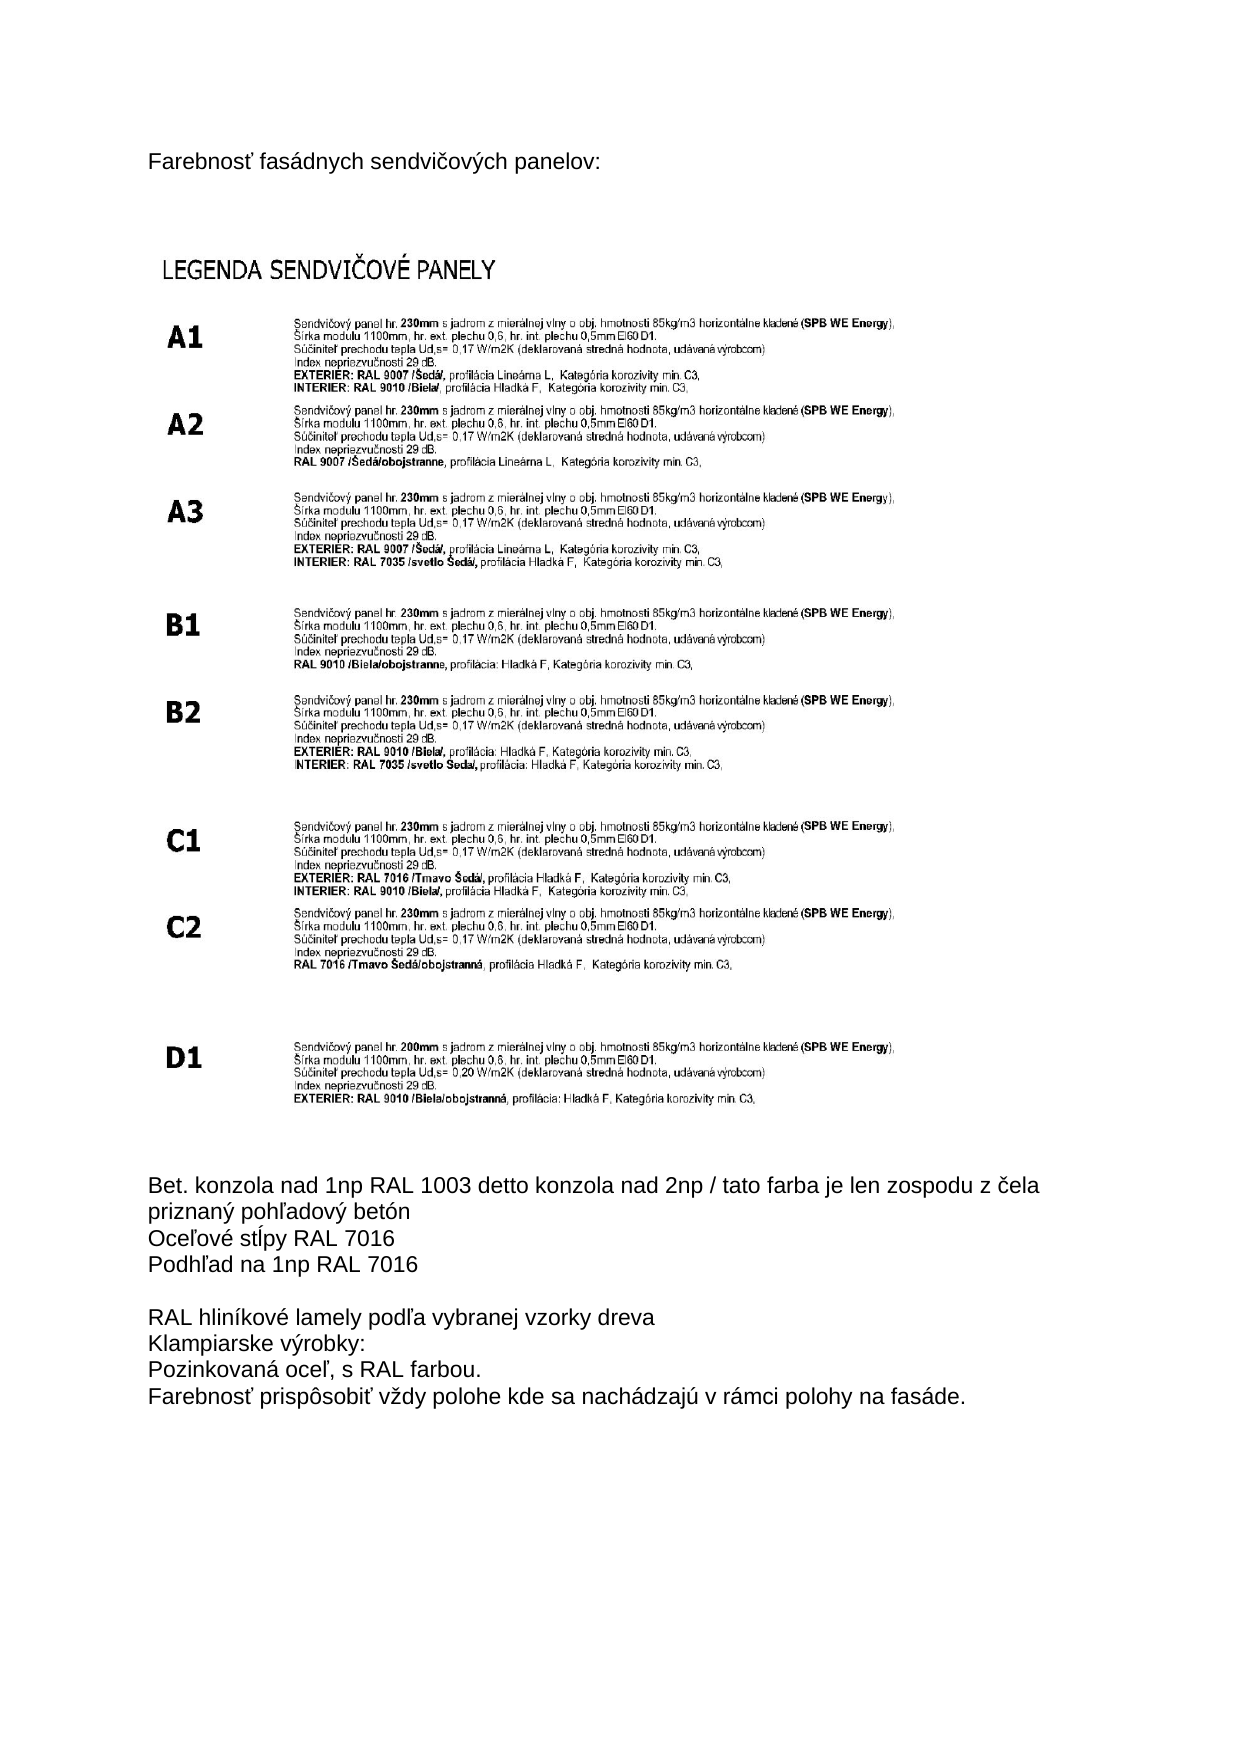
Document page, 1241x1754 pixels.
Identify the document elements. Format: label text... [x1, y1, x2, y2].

text Farebnosť prispôsobiť vždy polohe kde sa nachádzajú v rámci polohy na fasáde. [148, 1383, 1093, 1409]
text Klampiarske výrobky: [148, 1330, 1093, 1356]
text Farebnosť fasádnych sendvičových panelov: [148, 148, 1093, 174]
text Bet. konzola nad 1np RAL 1003 detto konzola nad 2np / tato farba je len zospodu z čela priznaný pohľadový betón [148, 1172, 1093, 1224]
picture [148, 200, 905, 1146]
text Oceľové stĺpy RAL 7016 [148, 1224, 1093, 1251]
text Pozinkovaná oceľ, s RAL farbou. [148, 1356, 1093, 1383]
text Podhľad na 1np RAL 7016 [148, 1251, 1093, 1277]
text RAL hliníkové lamely podľa vybranej vzorky dreva [148, 1303, 1093, 1330]
